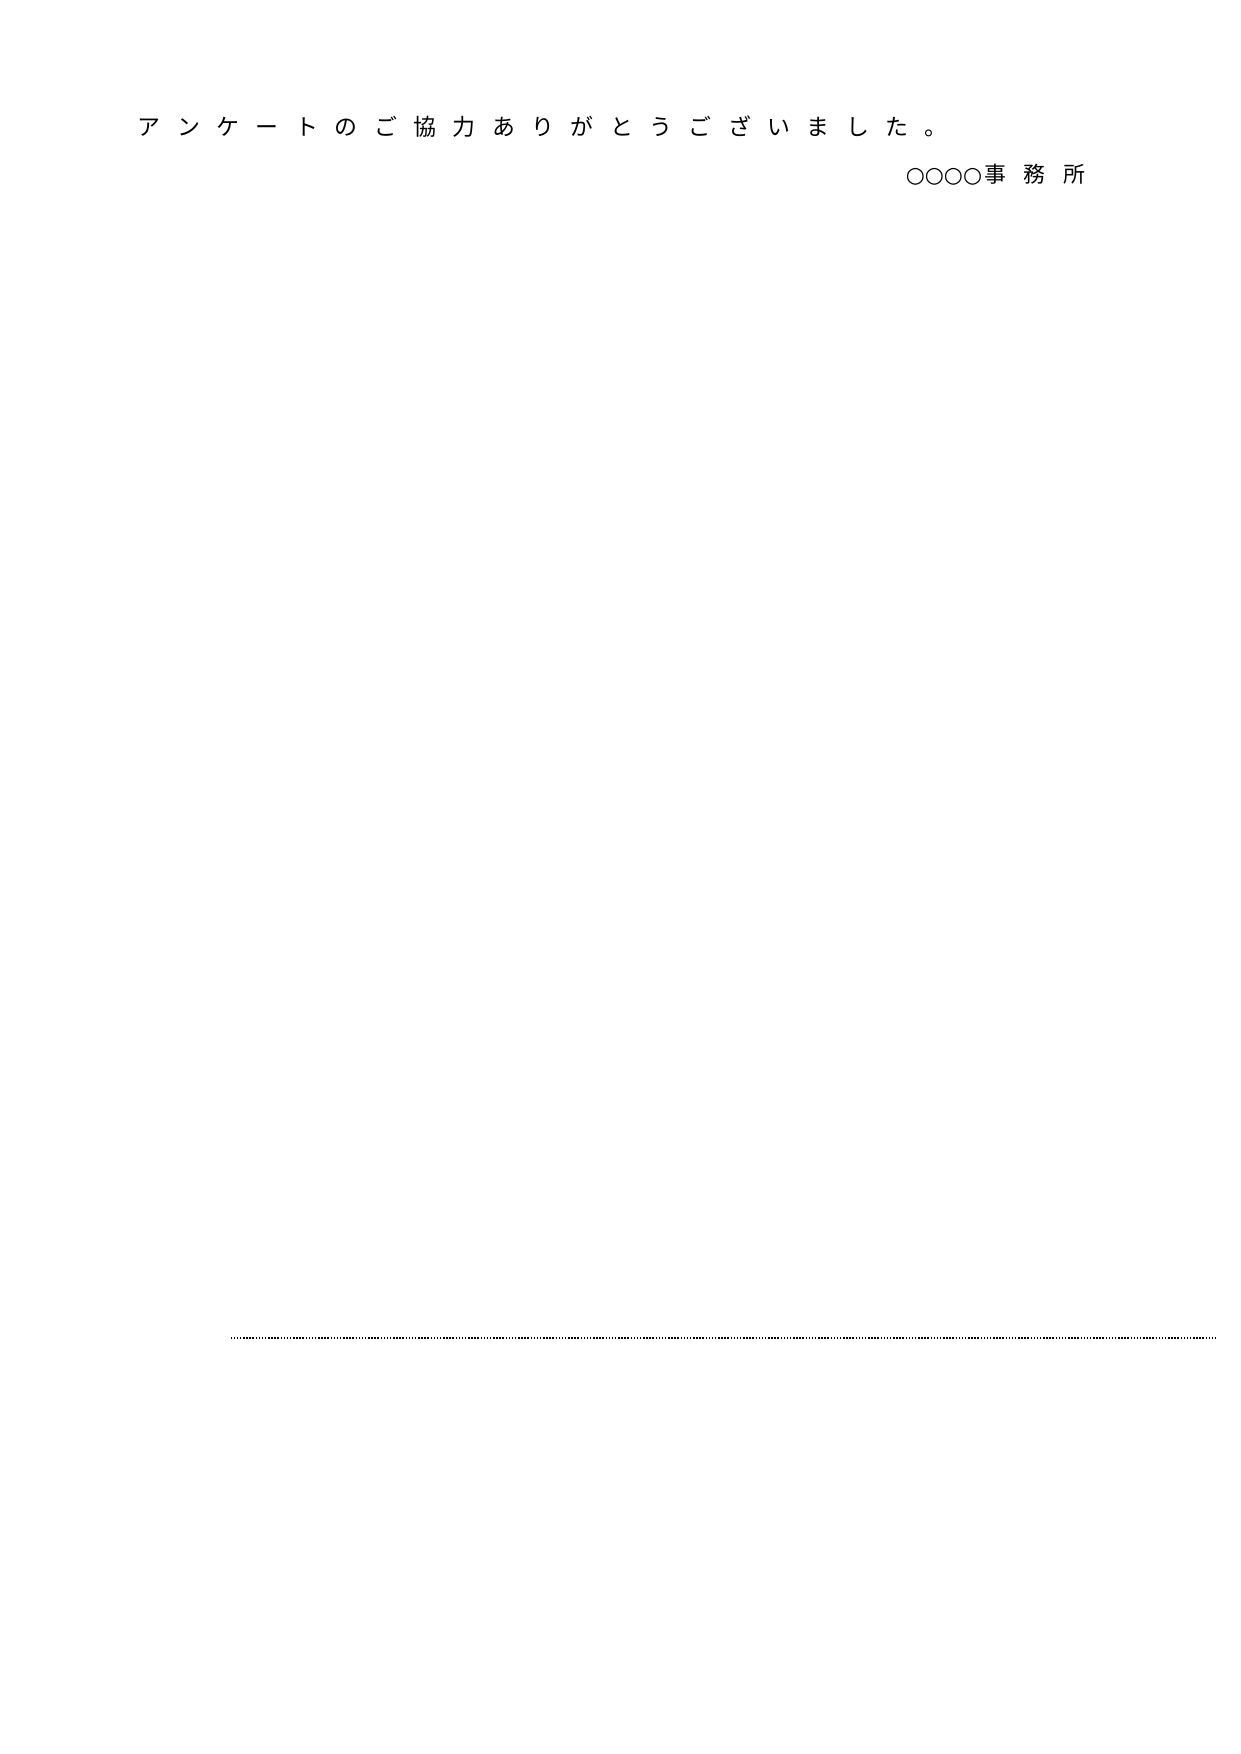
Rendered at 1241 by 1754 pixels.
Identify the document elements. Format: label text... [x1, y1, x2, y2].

text アンケートのご協力ありがとうございました。 [138, 93, 1102, 157]
text ○○○○事務所 [138, 157, 1102, 189]
